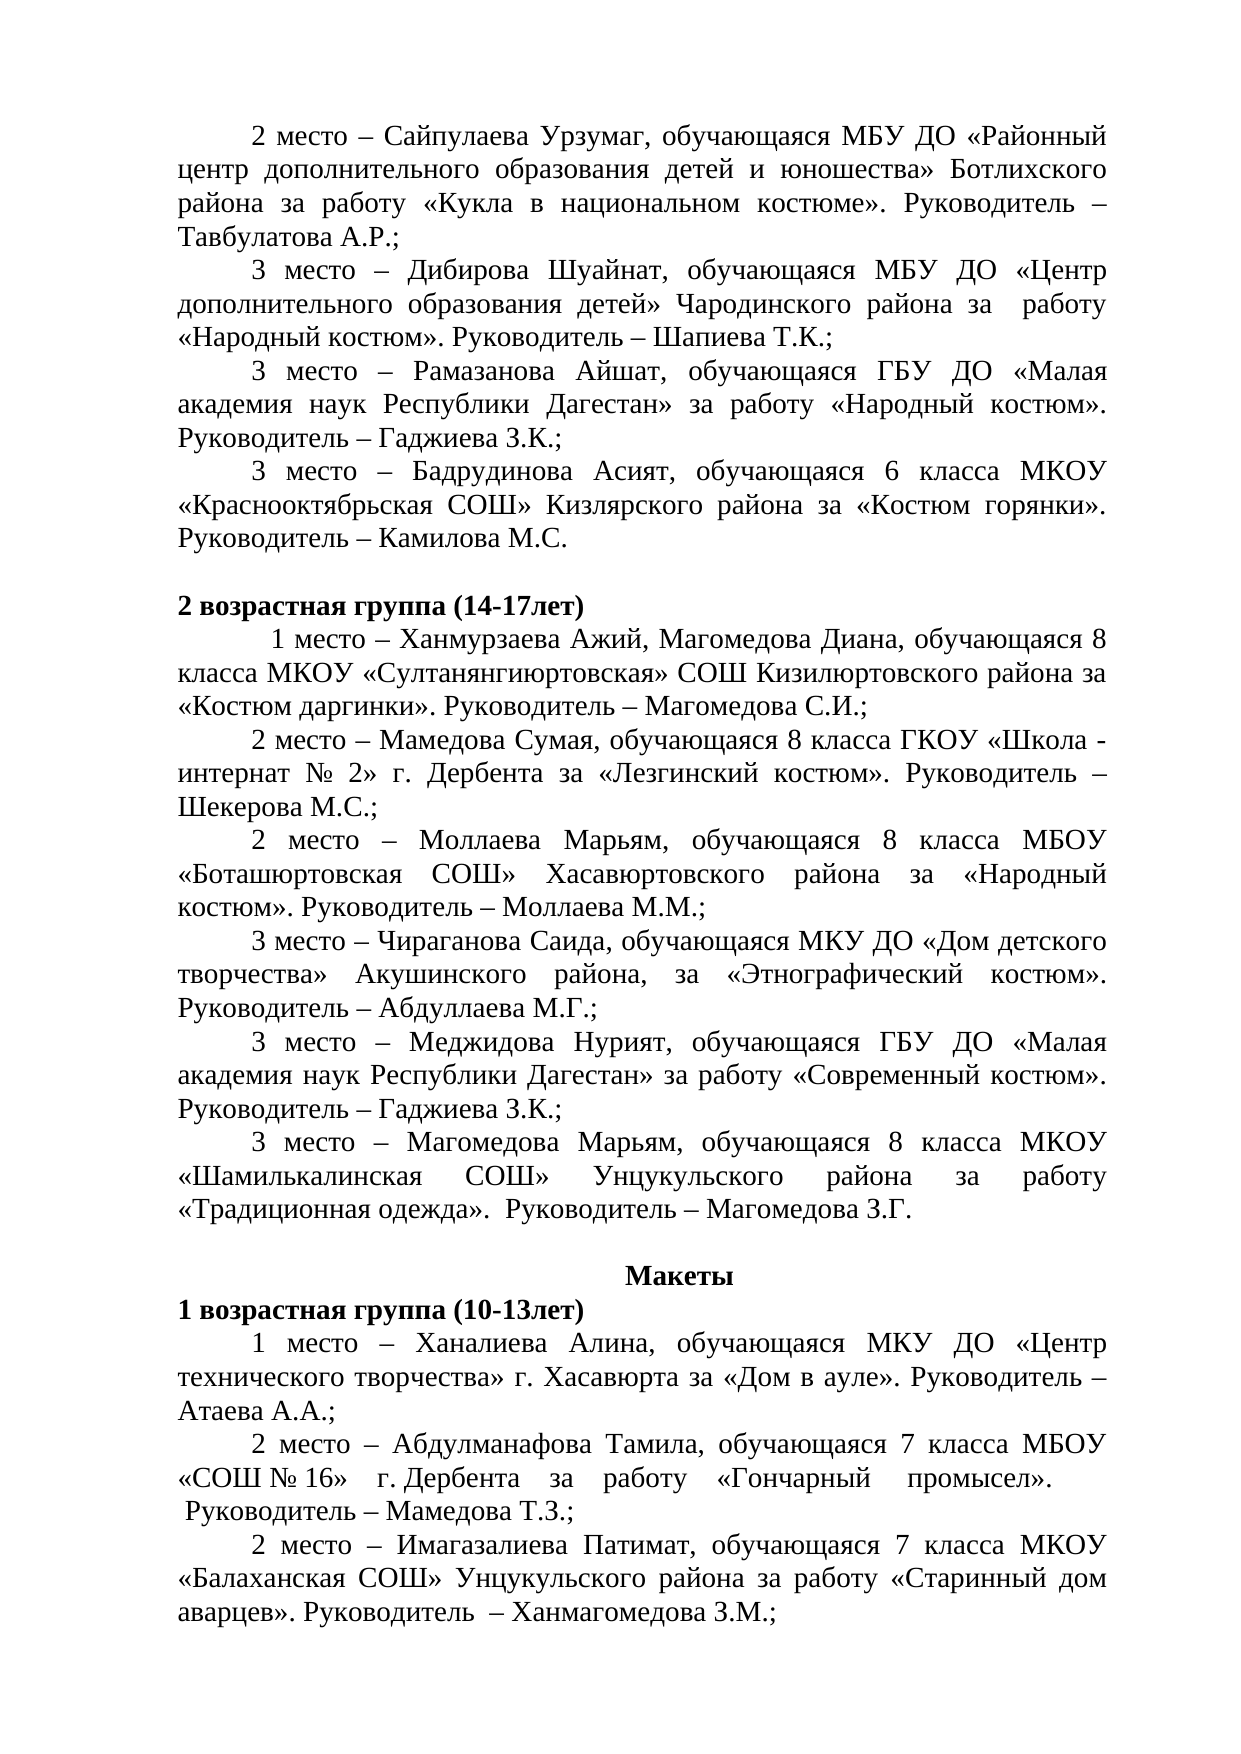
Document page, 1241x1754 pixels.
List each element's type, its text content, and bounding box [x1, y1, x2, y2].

text 1 возрастная группа (10-13лет) [177, 1292, 1107, 1326]
text 2 возрастная группа (14-17лет) [177, 588, 1107, 621]
text 3 место – Чираганова Саида, обучающаяся МКУ ДО «Дом детского творчества» Акушинского района, за «Этнографический костюм». Руководитель – Абдуллаева М.Г.; [177, 923, 1107, 1024]
text 3 место – Магомедова Марьям, обучающаяся 8 класса МКОУ «Шамилькалинская СОШ» Унцукульского района за работу «Традиционная одежда». Руководитель – Магомедова З.Г. [177, 1124, 1107, 1225]
text 2 место – Сайпулаева Урзумаг, обучающаяся МБУ ДО «Районный центр дополнительного образования детей и юношества» Ботлихского района за работу «Кукла в национальном костюме». Руководитель –Тавбулатова А.Р.; [177, 118, 1107, 252]
text 3 место – Дибирова Шуайнат, обучающаяся МБУ ДО «Центр дополнительного образования детей» Чародинского района за работу «Народный костюм». Руководитель – Шапиева Т.К.; [177, 252, 1107, 353]
text 2 место – Абдулманафова Тамила, обучающаяся 7 класса МБОУ «СОШ № 16» г. Дербента за работу «Гончарный промысел». [177, 1426, 1107, 1493]
text 2 место – Имагазалиева Патимат, обучающаяся 7 класса МКОУ «Балаханская СОШ» Унцукульского района за работу «Старинный дом аварцев». Руководитель – Ханмагомедова З.М.; [177, 1527, 1107, 1627]
text 2 место – Мамедова Сумая, обучающаяся 8 класса ГКОУ «Школа -интернат № 2» г. Дербента за «Лезгинский костюм». Руководитель –Шекерова М.С.; [177, 722, 1107, 822]
text Руководитель – Мамедова Т.З.; [177, 1493, 1107, 1527]
text 2 место – Моллаева Марьям, обучающаяся 8 класса МБОУ «Боташюртовская СОШ» Хасавюртовского района за «Народный костюм». Руководитель – Моллаева М.М.; [177, 822, 1107, 923]
text 1 место – Ханалиева Алина, обучающаяся МКУ ДО «Центр технического творчества» г. Хасавюрта за «Дом в ауле». Руководитель –Атаева А.А.; [177, 1326, 1107, 1426]
text 3 место – Бадрудинова Асият, обучающаяся 6 класса МКОУ «Краснооктябрьская СОШ» Кизлярского района за «Костюм горянки». Руководитель – Камилова М.С. [177, 453, 1107, 554]
text 3 место – Меджидова Нурият, обучающаяся ГБУ ДО «Малая академия наук Республики Дагестан» за работу «Современный костюм». Руководитель – Гаджиева З.К.; [177, 1024, 1107, 1124]
text Макеты [177, 1258, 1107, 1292]
text 1 место – Ханмурзаева Ажий, Магомедова Диана, обучающаяся 8 класса МКОУ «Султанянгиюртовская» СОШ Кизилюртовского района за «Костюм даргинки». Руководитель – Магомедова С.И.; [177, 621, 1107, 722]
text 3 место – Рамазанова Айшат, обучающаяся ГБУ ДО «Малая академия наук Республики Дагестан» за работу «Народный костюм». Руководитель – Гаджиева З.К.; [177, 353, 1107, 453]
